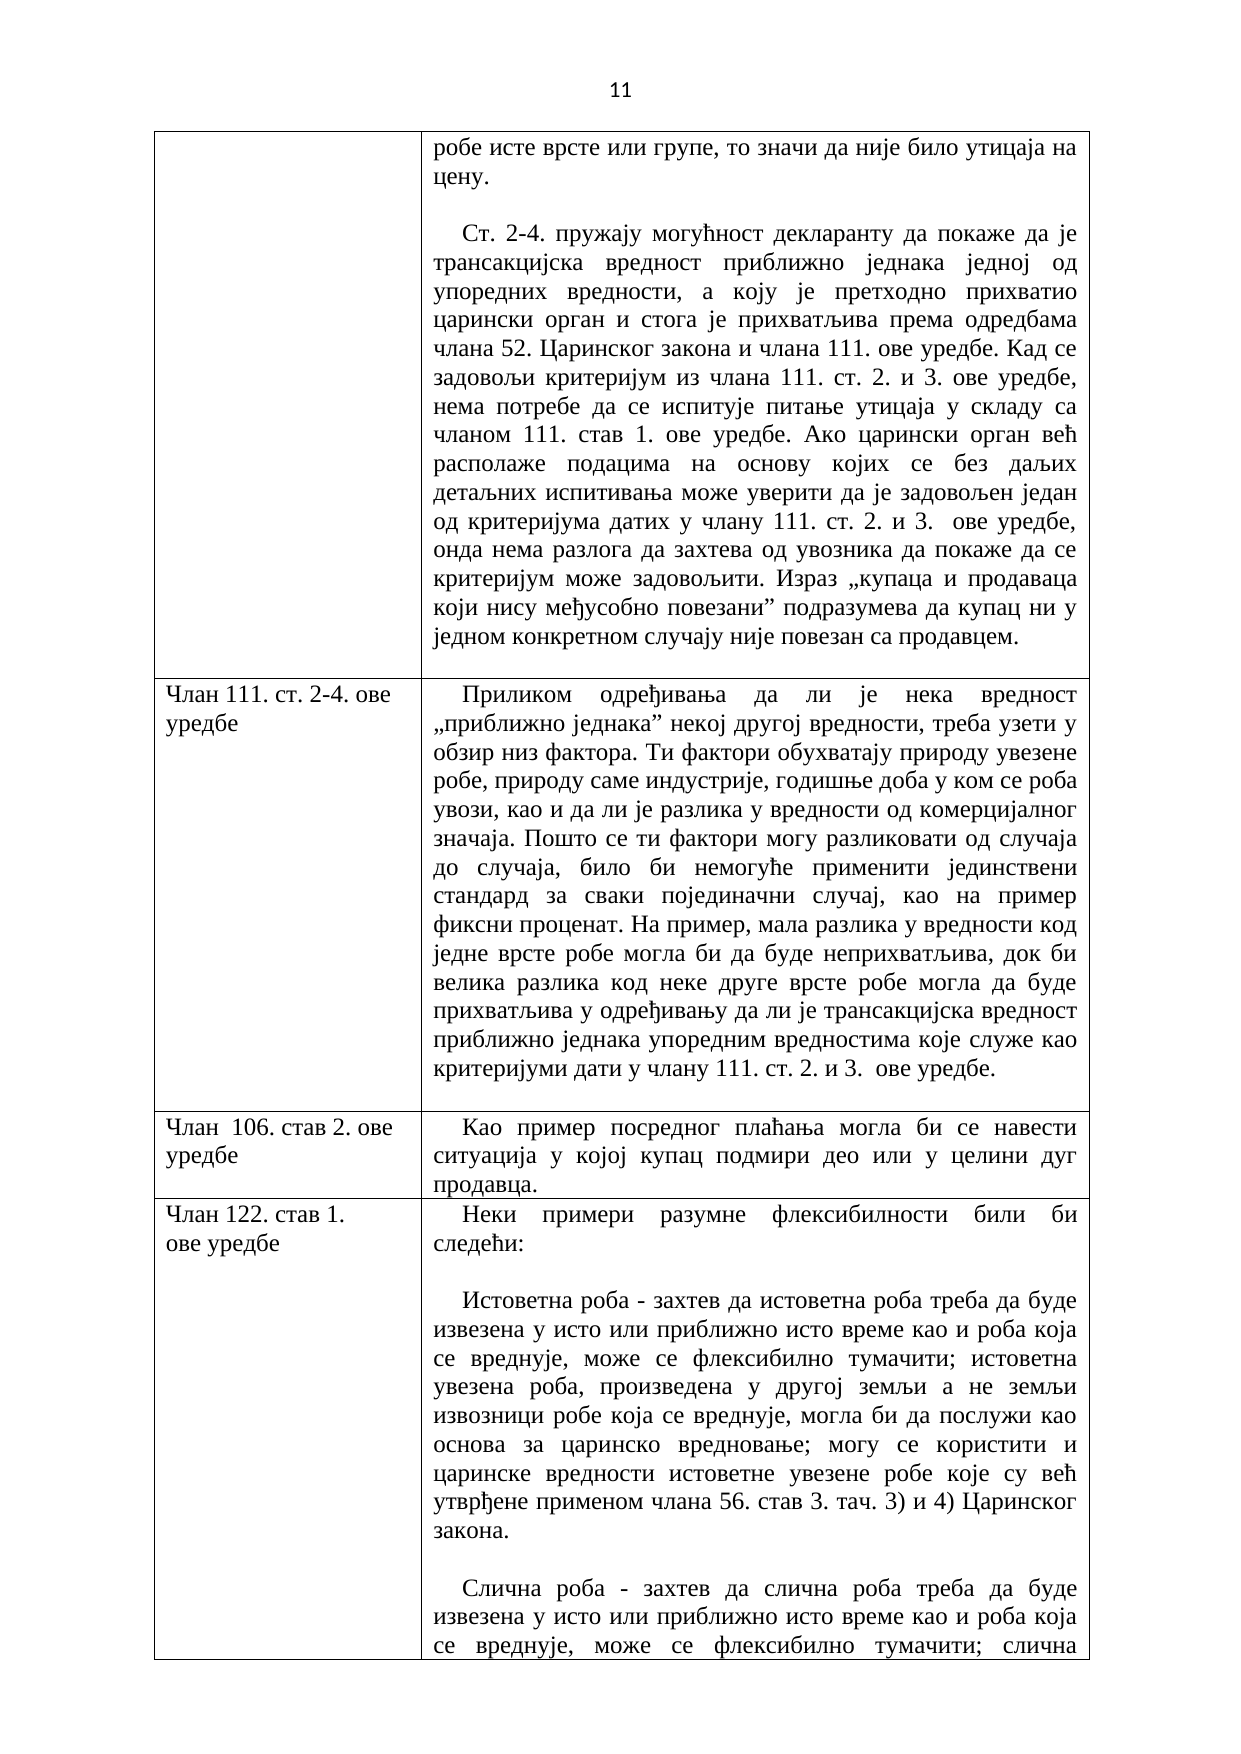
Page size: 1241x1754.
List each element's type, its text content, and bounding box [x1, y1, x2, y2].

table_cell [155, 132, 421, 678]
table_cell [422, 1199, 1089, 1659]
table_cell Приликом одређивања да ли је нека вредност „приближно једнака” некој другој вредности, треба узети у обзир низ фактора. Ти фактори обухватају природу увезене робе, природу саме индустрије, годишње доба у ком се роба увози, као и да ли је разлика у вредности од комерцијалног значаја. Пошто се ти фактори могу разликовати од случаја до случаја, било би немогуће применити јединствени стандард за сваки појединачни случај, као на пример фиксни проценат. На пример, мала разлика у вредности код једне врсте робе могла би да буде неприхватљива, док би велика разлика код неке друге врсте робе могла да буде прихватљива у одређивању да ли је трансакцијска вредност приближно једнака упоредним вредностима које служе као критеријуми дати у члану 111. ст. 2. и 3. ове уредбе. [422, 679, 1089, 1111]
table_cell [155, 1199, 421, 1659]
table_cell Члан 111. ст. 2-4. ове уредбе [155, 679, 421, 1111]
table_cell Као пример посредног плаћања могла би се навести ситуација у којој купац подмири део или у целини дуг продавца. [422, 1112, 1089, 1198]
table_cell Члан 106. став 2. ове уредбе [155, 1112, 421, 1198]
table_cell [422, 132, 1089, 678]
